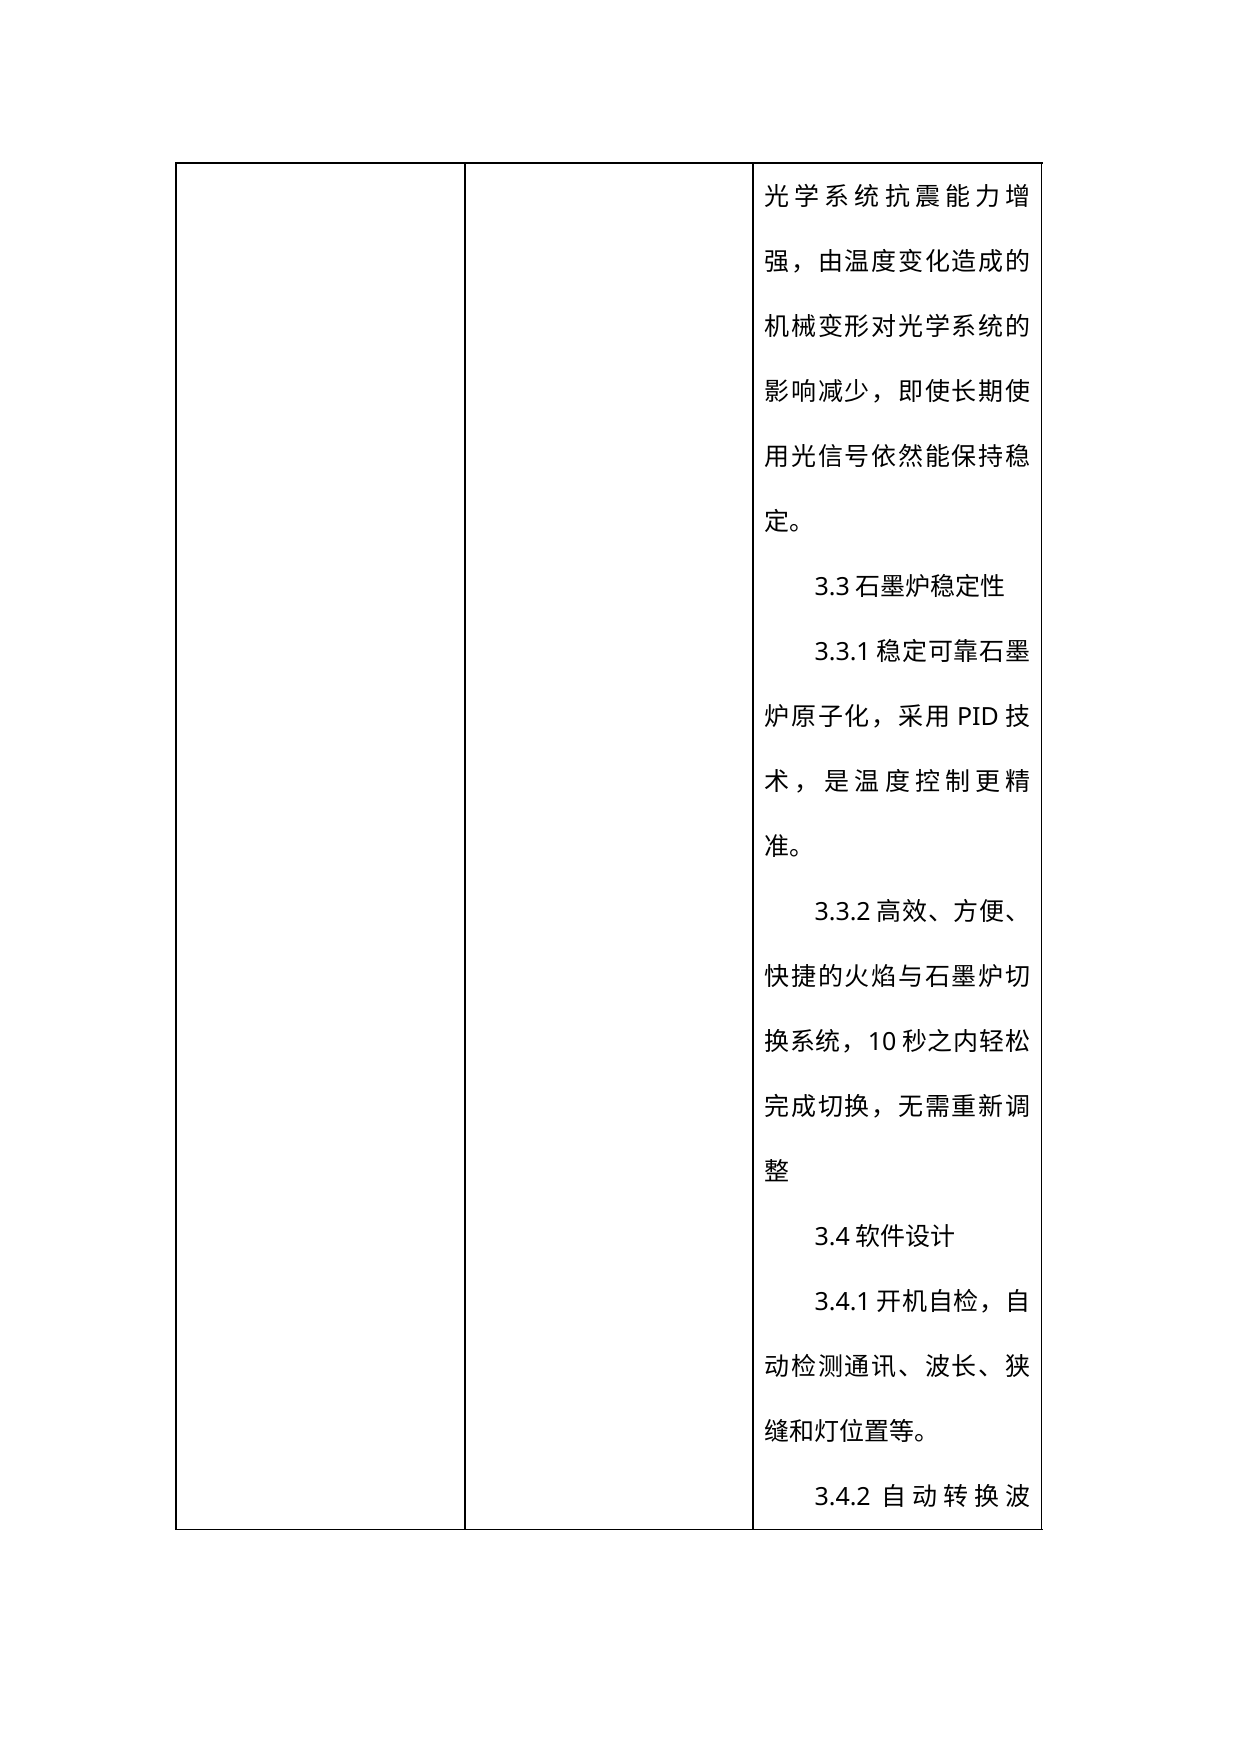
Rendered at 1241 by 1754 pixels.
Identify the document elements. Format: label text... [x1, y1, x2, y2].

table_cell [466, 164, 752, 1528]
table_cell 1 [177, 164, 464, 1528]
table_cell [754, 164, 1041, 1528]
